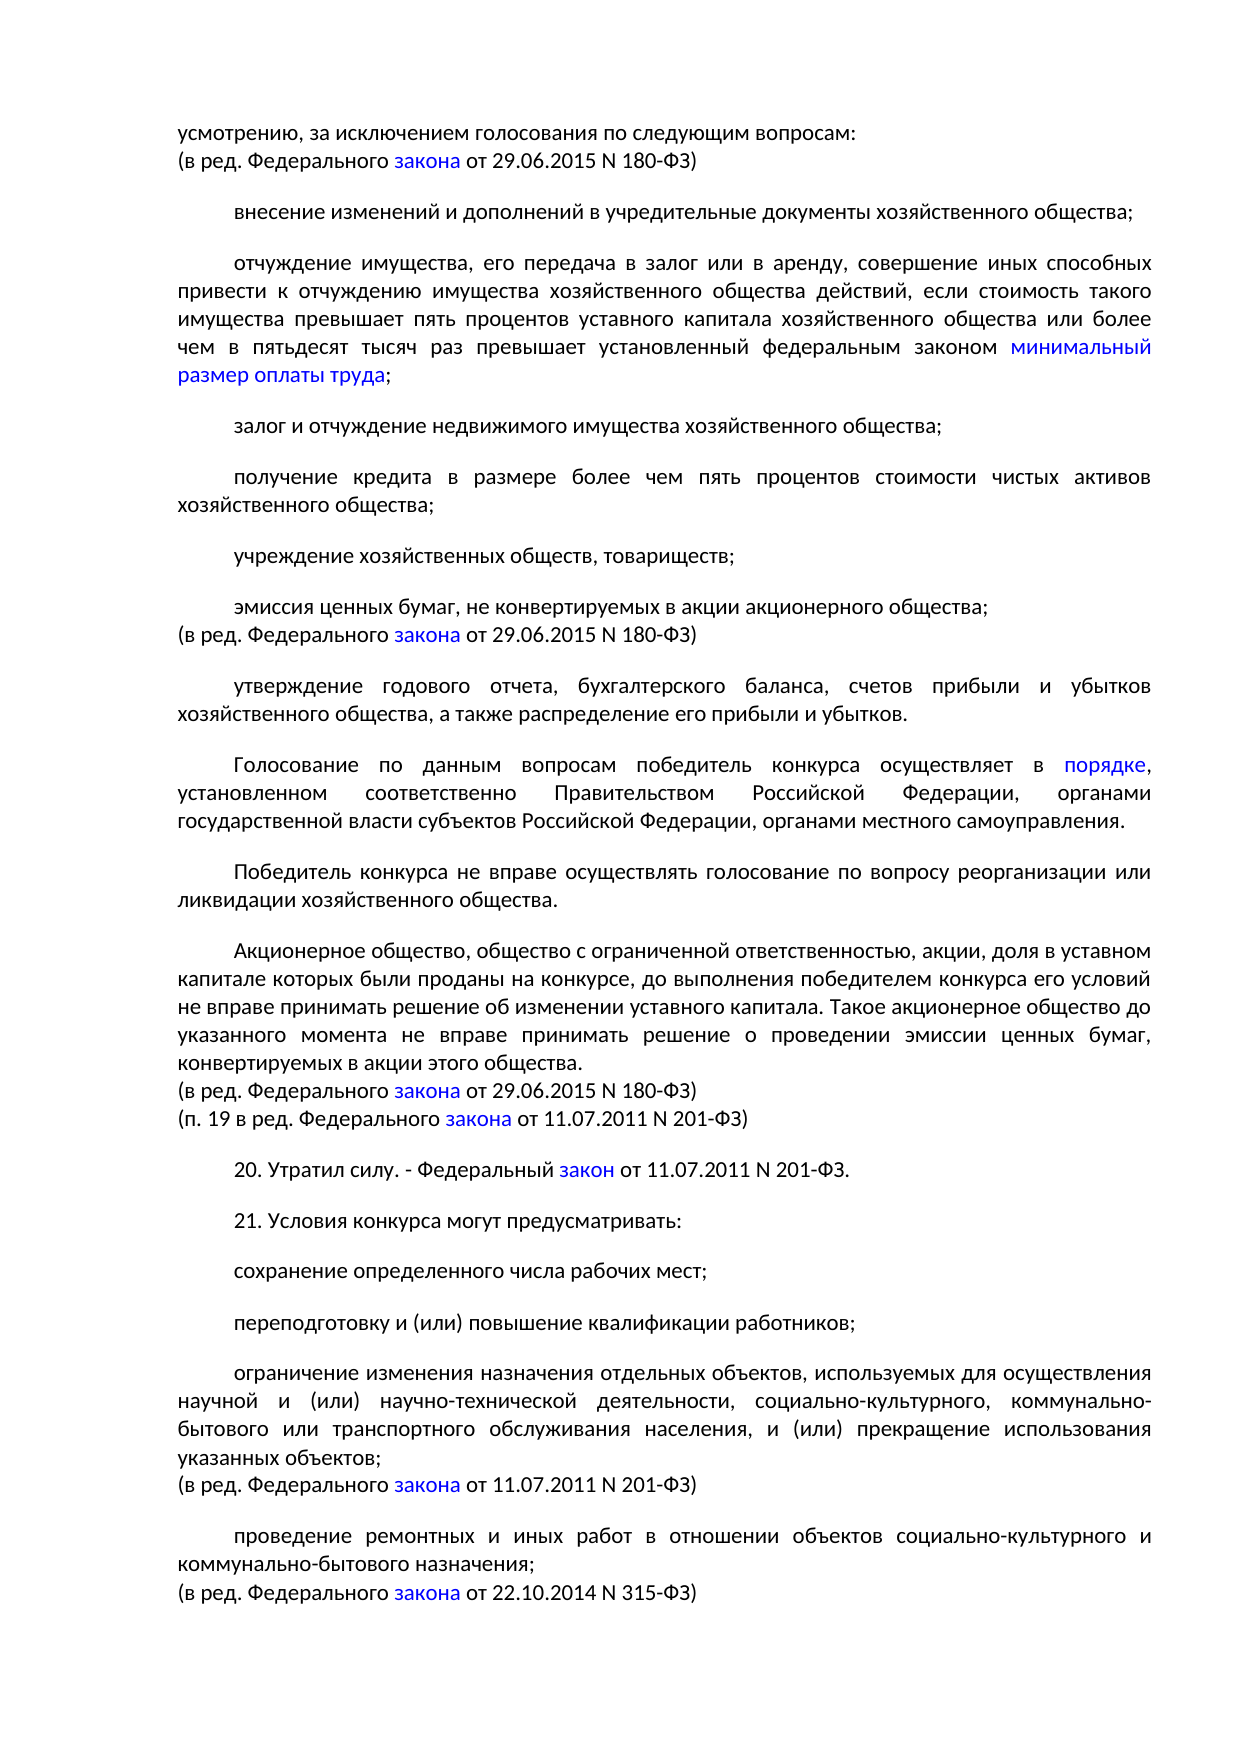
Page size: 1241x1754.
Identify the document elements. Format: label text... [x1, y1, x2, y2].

text (в ред. Федерального закона от 11.07.2011 N 201-ФЗ) [177, 1471, 1152, 1499]
text (в ред. Федерального закона от 22.10.2014 N 315-ФЗ) [177, 1578, 1152, 1606]
text переподготовку и (или) повышение квалификации работников; [177, 1308, 1152, 1336]
text ограничение изменения назначения отдельных объектов, используемых для осуществления научной и (или) научно-технической деятельности, социально-культурного, коммунально-бытового или транспортного обслуживания населения, и (или) прекращение использования указанных объектов; [177, 1358, 1152, 1471]
text (п. 19 в ред. Федерального закона от 11.07.2011 N 201-ФЗ) [177, 1104, 1152, 1132]
text внесение изменений и дополнений в учредительные документы хозяйственного общества; [177, 197, 1152, 225]
text Победитель конкурса не вправе осуществлять голосование по вопросу реорганизации или ликвидации хозяйственного общества. [177, 857, 1152, 913]
text 20. Утратил силу. - Федеральный закон от 11.07.2011 N 201-ФЗ. [177, 1155, 1152, 1183]
text (в ред. Федерального закона от 29.06.2015 N 180-ФЗ) [177, 146, 1152, 174]
text получение кредита в размере более чем пять процентов стоимости чистых активов хозяйственного общества; [177, 462, 1152, 518]
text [177, 118, 1152, 146]
text залог и отчуждение недвижимого имущества хозяйственного общества; [177, 411, 1152, 439]
text отчуждение имущества, его передача в залог или в аренду, совершение иных способных привести к отчуждению имущества хозяйственного общества действий, если стоимость такого имущества превышает пять процентов уставного капитала хозяйственного общества или более чем в пятьдесят тысяч раз превышает установленный федеральным законом минимальный размер оплаты труда; [177, 248, 1152, 388]
text эмиссия ценных бумаг, не конвертируемых в акции акционерного общества; [177, 592, 1152, 620]
text утверждение годового отчета, бухгалтерского баланса, счетов прибыли и убытков хозяйственного общества, а также распределение его прибыли и убытков. [177, 671, 1152, 727]
text проведение ремонтных и иных работ в отношении объектов социально-культурного и коммунально-бытового назначения; [177, 1522, 1152, 1578]
text Акционерное общество, общество с ограниченной ответственностью, акции, доля в уставном капитале которых были проданы на конкурсе, до выполнения победителем конкурса его условий не вправе принимать решение об изменении уставного капитала. Такое акционерное общество до указанного момента не вправе принимать решение о проведении эмиссии ценных бумаг, конвертируемых в акции этого общества. [177, 936, 1152, 1076]
text (в ред. Федерального закона от 29.06.2015 N 180-ФЗ) [177, 620, 1152, 648]
text Голосование по данным вопросам победитель конкурса осуществляет в порядке, установленном соответственно Правительством Российской Федерации, органами государственной власти субъектов Российской Федерации, органами местного самоуправления. [177, 750, 1152, 834]
text 21. Условия конкурса могут предусматривать: [177, 1206, 1152, 1234]
text учреждение хозяйственных обществ, товариществ; [177, 541, 1152, 569]
text сохранение определенного числа рабочих мест; [177, 1257, 1152, 1285]
text (в ред. Федерального закона от 29.06.2015 N 180-ФЗ) [177, 1076, 1152, 1104]
